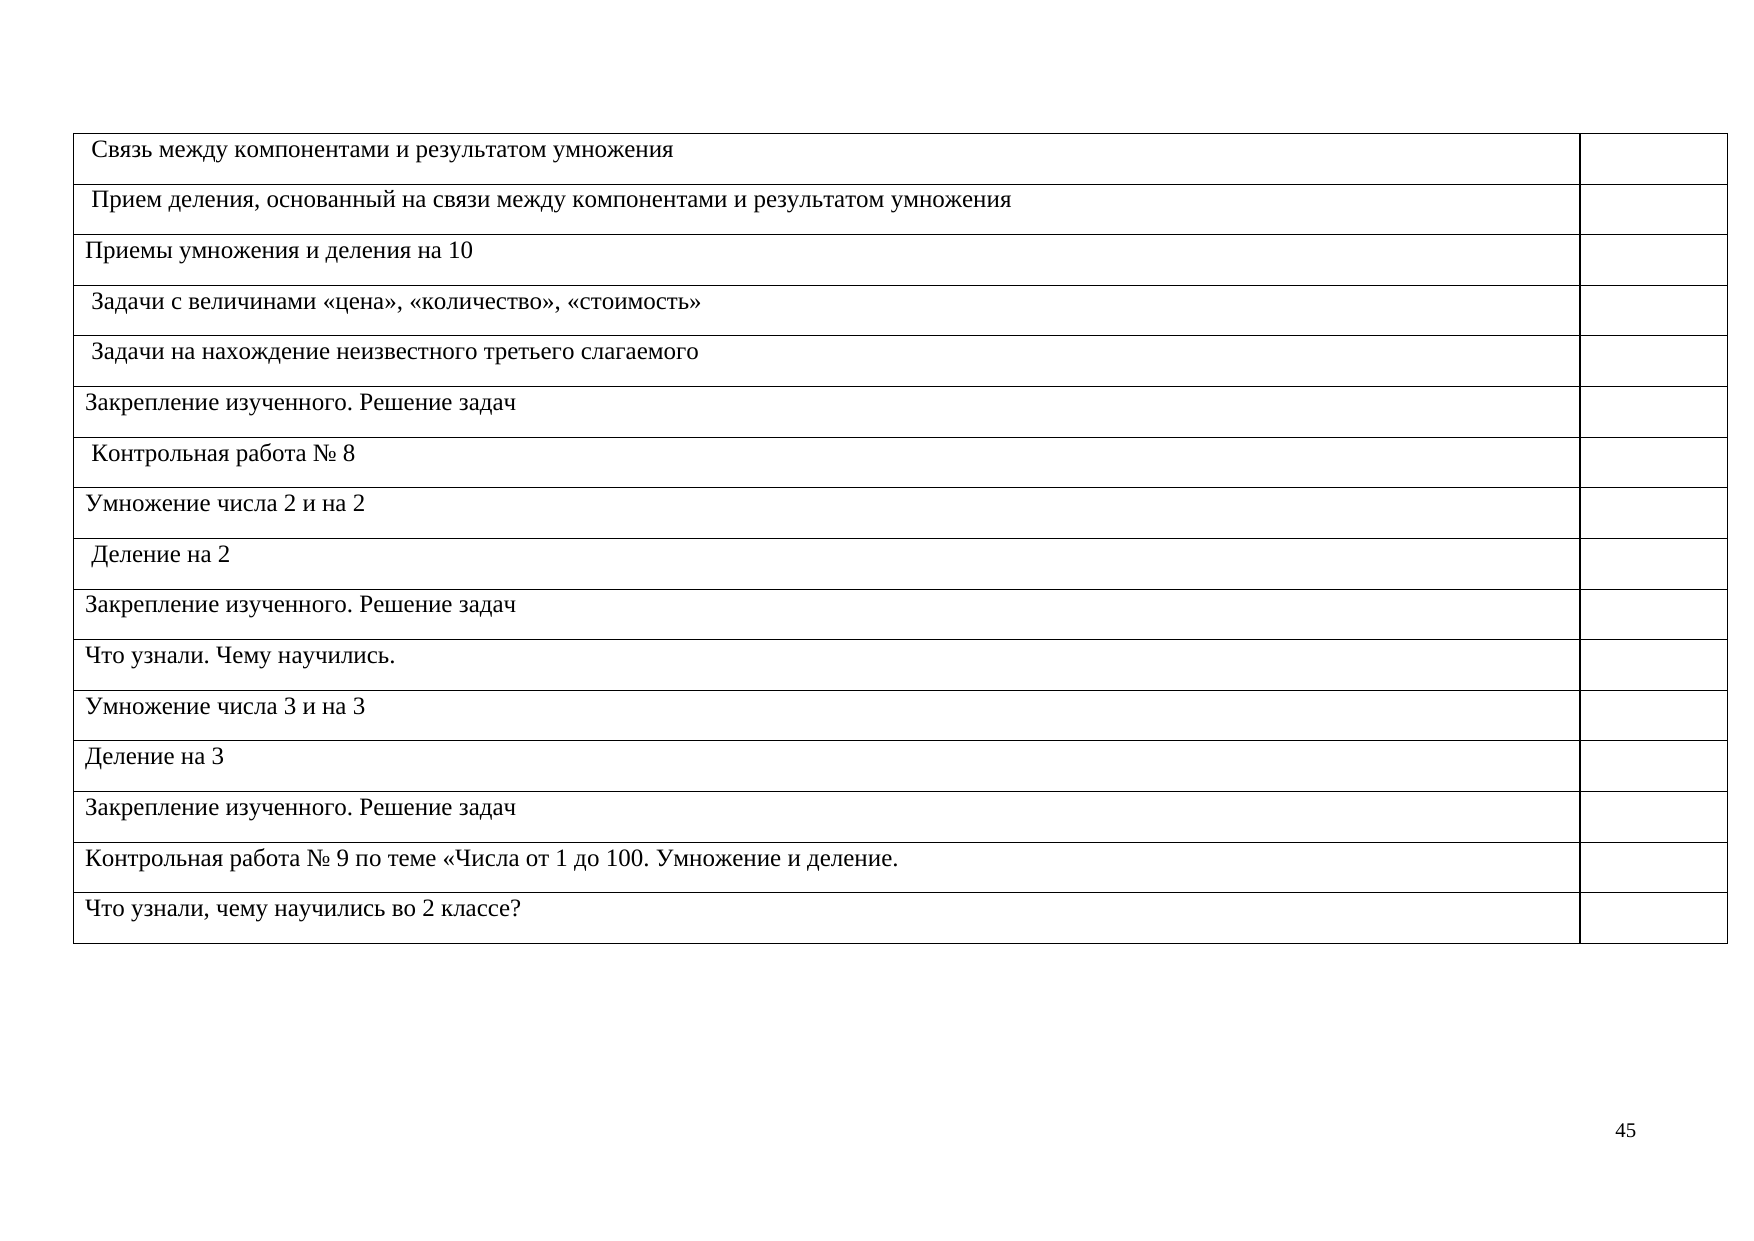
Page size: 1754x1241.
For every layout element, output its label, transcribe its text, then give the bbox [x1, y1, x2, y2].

table_cell Контрольная работа № 9 по теме «Числа от 1 до 100. Умножение и деление. [74, 843, 1579, 892]
table_cell [1581, 134, 1727, 183]
table_cell [1581, 336, 1727, 386]
table_cell Деление на 2 [74, 539, 1579, 588]
table_cell [1581, 640, 1727, 690]
table_cell Что узнали, чему научились во 2 классе? [74, 893, 1579, 943]
table_cell [1581, 488, 1727, 538]
table_cell [1581, 387, 1727, 437]
table_cell Деление на 3 [74, 741, 1579, 791]
table_cell Задачи с величинами «цена», «количество», «стоимость» [74, 286, 1579, 335]
table_cell [1581, 590, 1727, 639]
table_cell [1581, 893, 1727, 943]
table_cell [1581, 539, 1727, 588]
table_cell Закрепление изученного. Решение задач [74, 792, 1579, 842]
table_cell [1581, 843, 1727, 892]
table_cell Приемы умножения и деления на 10 [74, 235, 1579, 285]
table_cell [1581, 286, 1727, 335]
table_cell Умножение числа 3 и на 3 [74, 691, 1579, 740]
table_cell Закрепление изученного. Решение задач [74, 590, 1579, 639]
table_cell Прием деления, основанный на связи между компонентами и результатом умножения [74, 185, 1579, 234]
table_cell [1581, 792, 1727, 842]
table_cell [1581, 691, 1727, 740]
table_cell Контрольная работа № 8 [74, 438, 1579, 487]
table_cell [1581, 741, 1727, 791]
table_cell Связь между компонентами и результатом умножения [74, 134, 1579, 183]
table_cell Умножение числа 2 и на 2 [74, 488, 1579, 538]
table_cell [1581, 185, 1727, 234]
table_cell Закрепление изученного. Решение задач [74, 387, 1579, 437]
table_cell Задачи на нахождение неизвестного третьего слагаемого [74, 336, 1579, 386]
table_cell [1581, 235, 1727, 285]
table_cell Что узнали. Чему научились. [74, 640, 1579, 690]
table_cell [1581, 438, 1727, 487]
